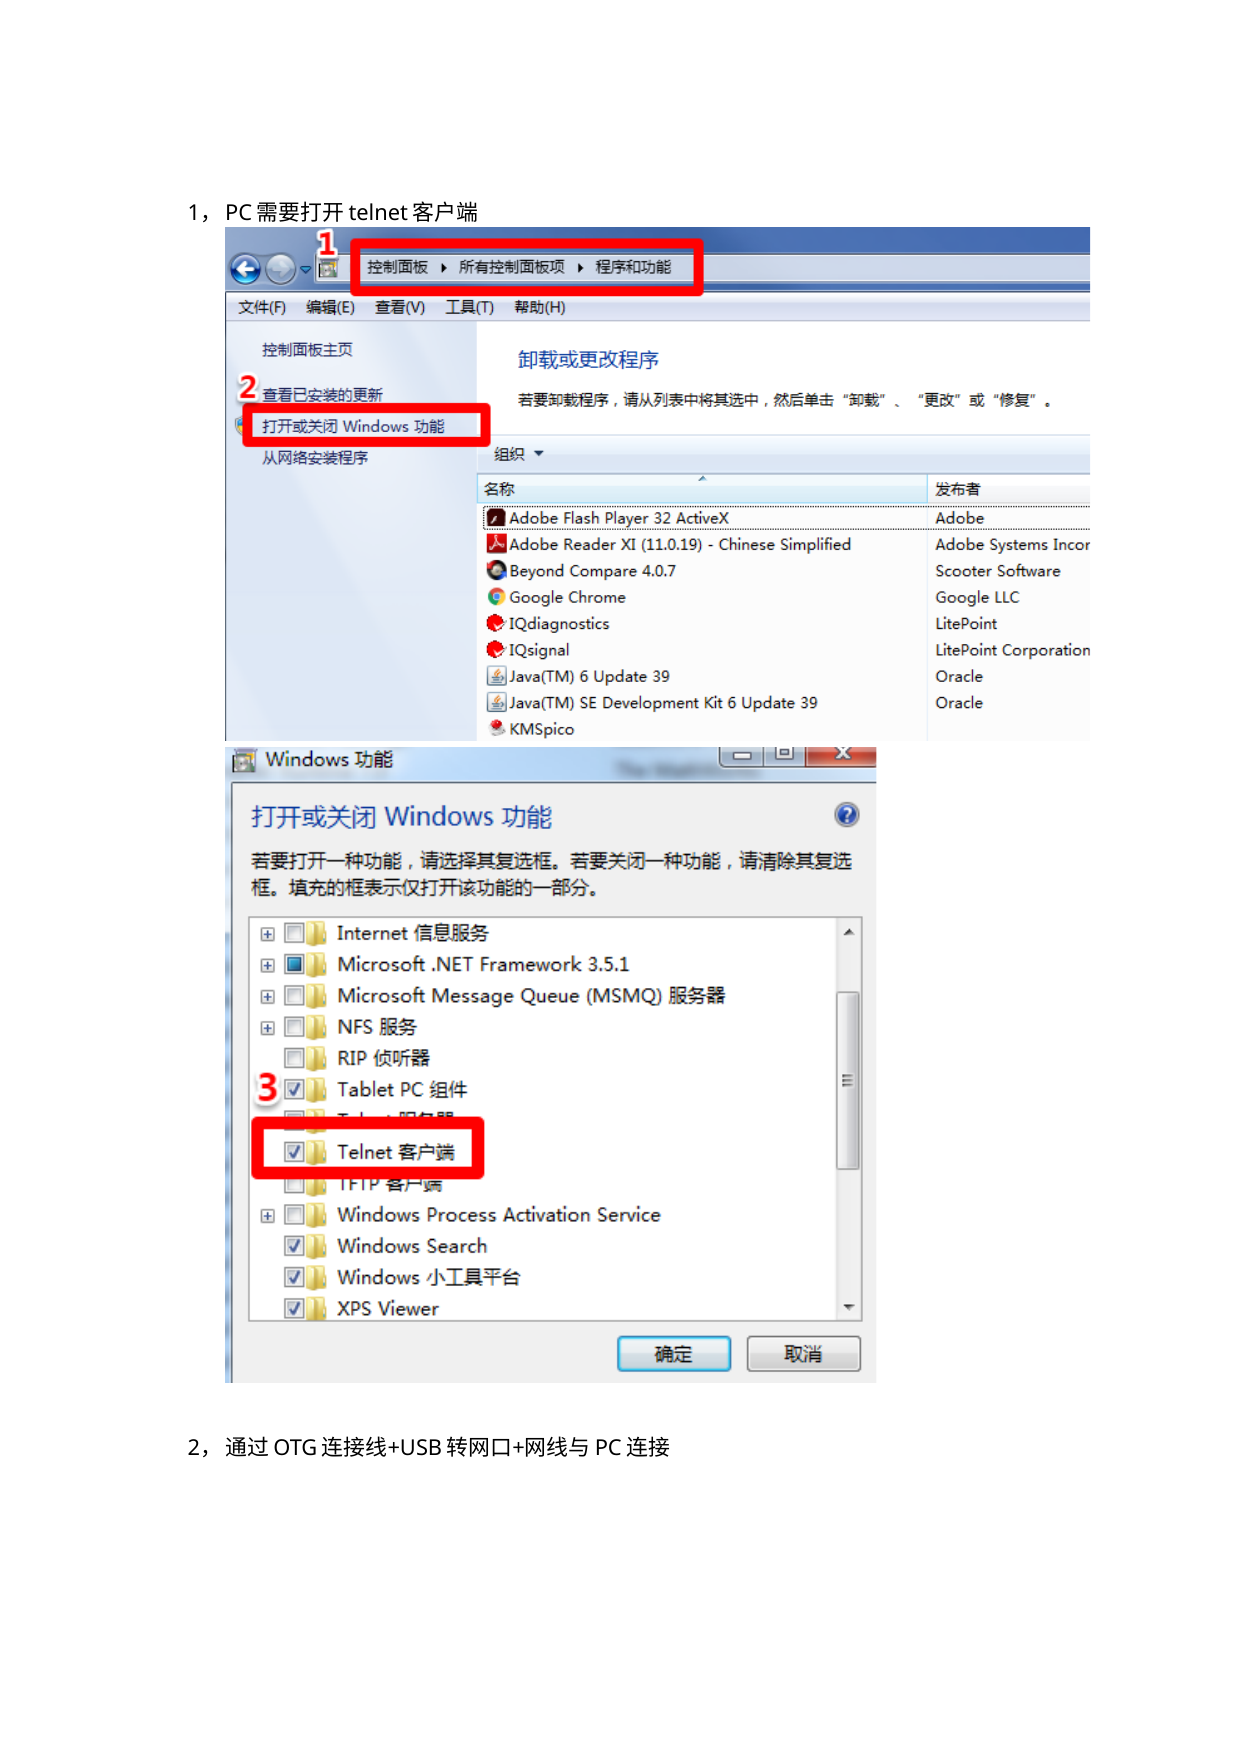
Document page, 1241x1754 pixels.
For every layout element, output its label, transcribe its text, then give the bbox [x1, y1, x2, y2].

picture [225, 227, 1091, 741]
picture [225, 747, 877, 1383]
list 通过OTG连接线+USB转网口+网线与PC连接 [187, 1429, 1053, 1462]
list PC需要打开telnet客户端 [187, 194, 1053, 227]
